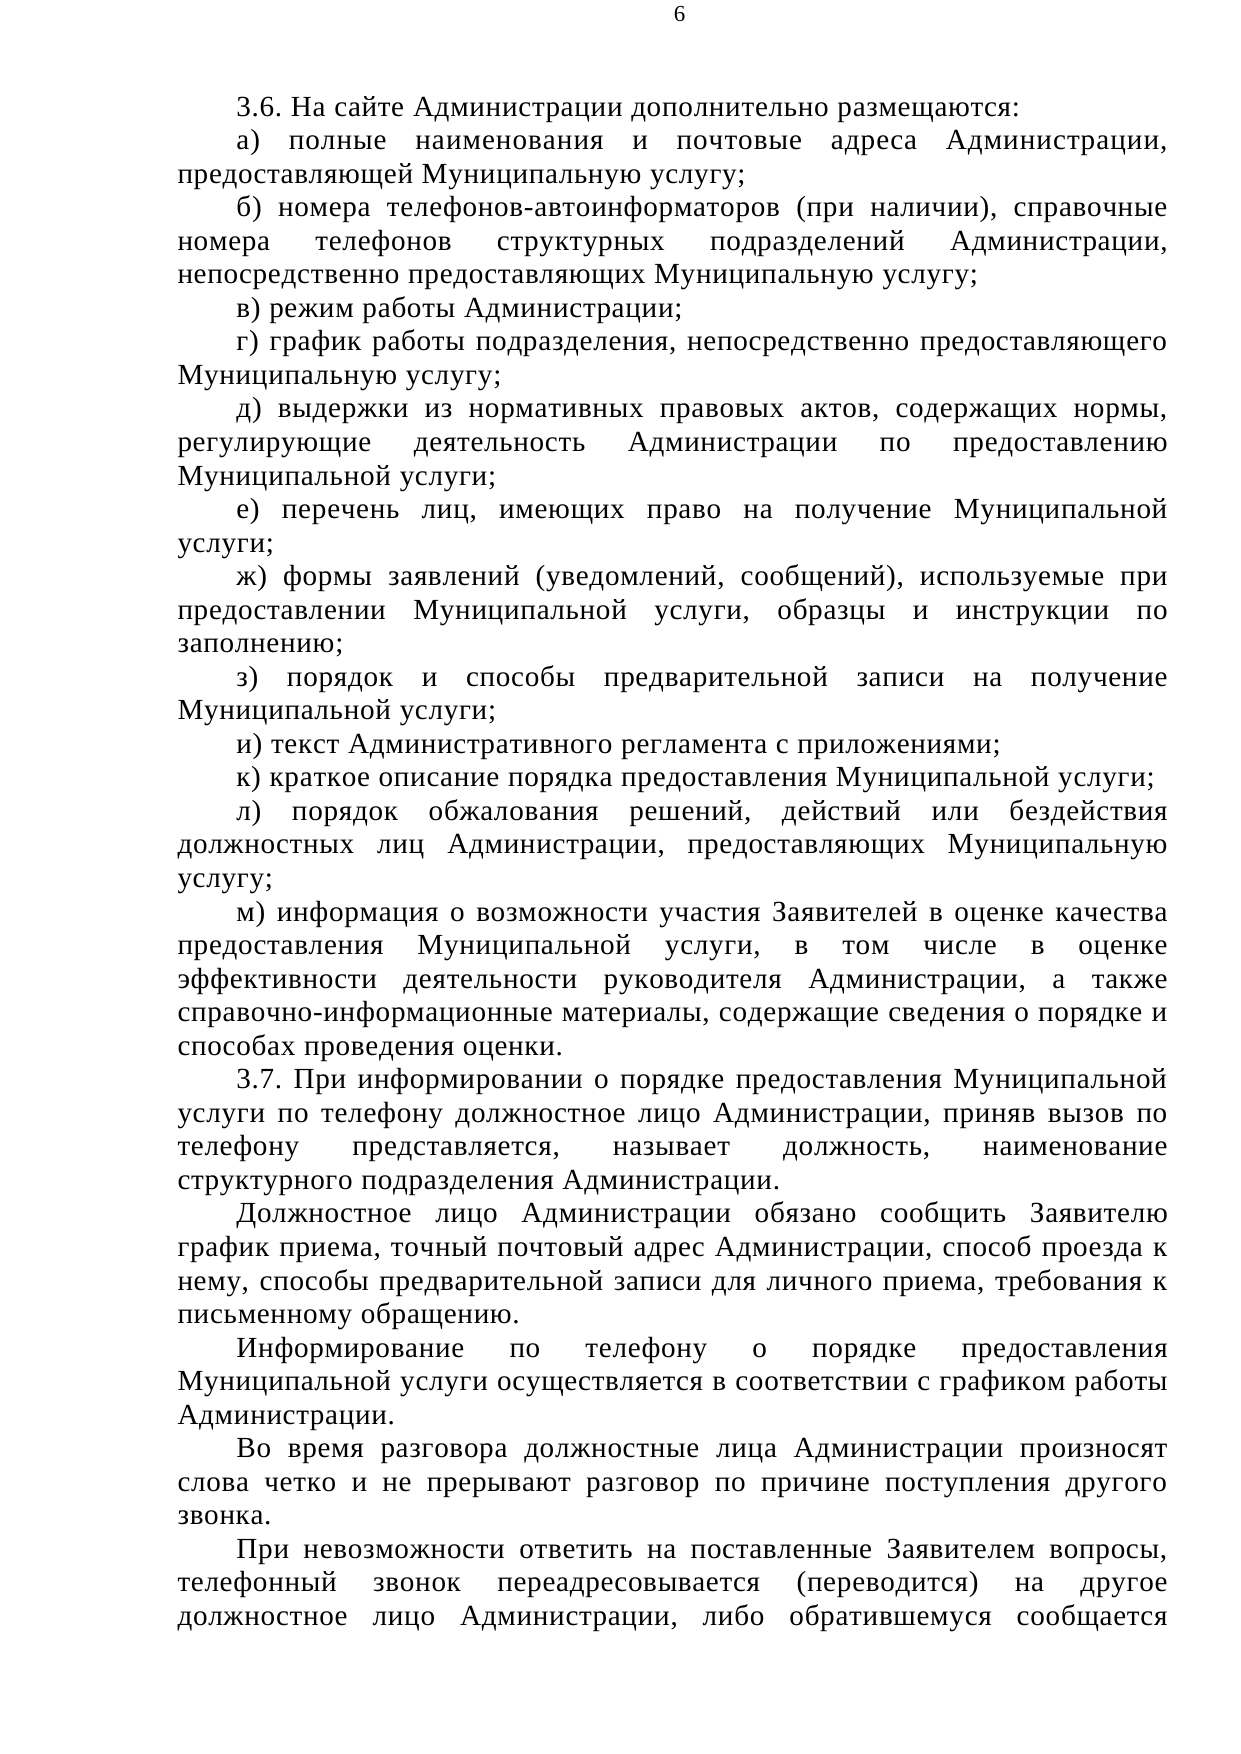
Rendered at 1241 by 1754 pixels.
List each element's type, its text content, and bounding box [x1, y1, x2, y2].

text ж) формы заявлений (уведомлений, сообщений), используемые при предоставлении Муниципальной услуги, образцы и инструкции по заполнению; [177, 558, 1169, 659]
text 3.6. На сайте Администрации дополнительно размещаются: [177, 89, 1169, 122]
text к) краткое описание порядка предоставления Муниципальной услуги; [177, 759, 1169, 793]
text д) выдержки из нормативных правовых актов, содержащих нормы, регулирующие деятельность Администрации по предоставлению Муниципальной услуги; [177, 391, 1169, 491]
text е) перечень лиц, имеющих право на получение Муниципальной услуги; [177, 491, 1169, 558]
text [177, 1531, 1169, 1632]
text л) порядок обжалования решений, действий или бездействия должностных лиц Администрации, предоставляющих Муниципальную услугу; [177, 793, 1169, 894]
text г) график работы подразделения, непосредственно предоставляющего Муниципальную услугу; [177, 323, 1169, 391]
text а) полные наименования и почтовые адреса Администрации, предоставляющей Муниципальную услугу; [177, 122, 1169, 189]
text Во время разговора должностные лица Администрации произносят слова четко и не прерывают разговор по причине поступления другого звонка. [177, 1430, 1169, 1531]
text Должностное лицо Администрации обязано сообщить Заявителю график приема, точный почтовый адрес Администрации, способ проезда к нему, способы предварительной записи для личного приема, требования к письменному обращению. [177, 1196, 1169, 1330]
text м) информация о возможности участия Заявителей в оценке качества предоставления Муниципальной услуги, в том числе в оценке эффективности деятельности руководителя Администрации, а также справочно-информационные материалы, содержащие сведения о порядке и способах проведения оценки. [177, 894, 1169, 1061]
text з) порядок и способы предварительной записи на получение Муниципальной услуги; [177, 659, 1169, 726]
text и) текст Административного регламента с приложениями; [177, 726, 1169, 759]
text Информирование по телефону о порядке предоставления Муниципальной услуги осуществляется в соответствии с графиком работы Администрации. [177, 1330, 1169, 1430]
text б) номера телефонов-автоинформаторов (при наличии), справочные номера телефонов структурных подразделений Администрации, непосредственно предоставляющих Муниципальную услугу; [177, 189, 1169, 290]
text в) режим работы Администрации; [177, 290, 1169, 323]
text 3.7. При информировании о порядке предоставления Муниципальной услуги по телефону должностное лицо Администрации, приняв вызов по телефону представляется, называет должность, наименование структурного подразделения Администрации. [177, 1061, 1169, 1196]
